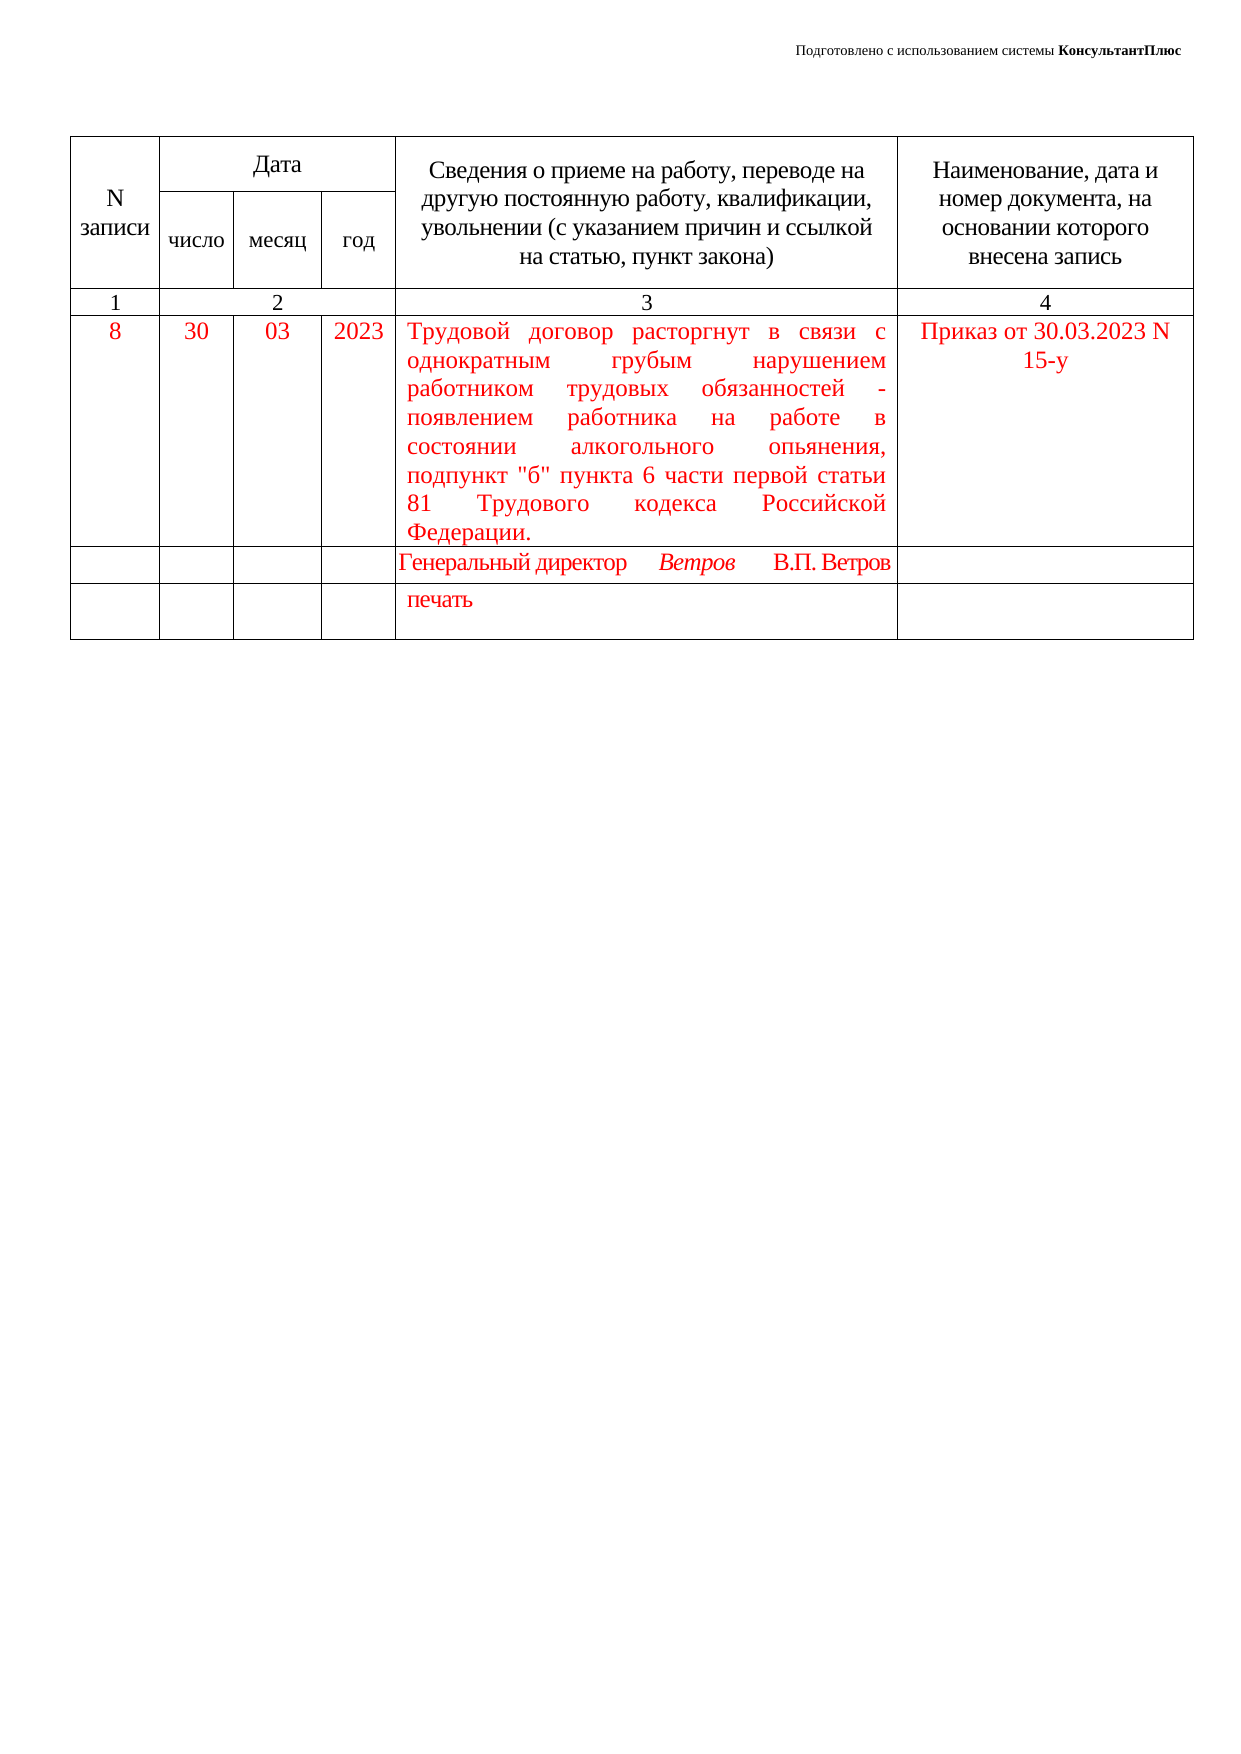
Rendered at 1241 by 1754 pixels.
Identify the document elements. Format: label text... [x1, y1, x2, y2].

table_cell Ветров [647, 547, 750, 583]
table_cell В.П. Ветров [750, 547, 897, 583]
table_cell [322, 584, 395, 639]
table_cell год [322, 192, 395, 288]
table_cell [234, 584, 321, 639]
table_cell [160, 584, 233, 639]
table_cell [71, 547, 159, 583]
table_cell 4 [898, 289, 1193, 315]
table_cell [71, 584, 159, 639]
table_cell [160, 547, 233, 583]
table_header Сведения о приеме на работу, переводе на другую постоянную работу, квалификации, увольнении (с указанием причин и ссылкой на статью, пункт закона) [396, 137, 897, 288]
table_cell Генеральный директор [396, 547, 647, 583]
table_header Дата [160, 137, 395, 191]
table_cell 1 [71, 289, 159, 315]
table_cell месяц [234, 192, 321, 288]
table_cell [234, 547, 321, 583]
table_cell [898, 547, 1193, 583]
table_cell 30 [160, 316, 233, 546]
table_cell число [160, 192, 233, 288]
table_cell 03 [234, 316, 321, 546]
table_cell 3 [396, 289, 897, 315]
table_cell 2 [160, 289, 395, 315]
table_cell [898, 584, 1193, 639]
table_header Наименование, дата и номер документа, на основании которого внесена запись [898, 137, 1193, 288]
table_cell печать [396, 584, 897, 639]
table_cell 2023 [322, 316, 395, 546]
table_cell Трудовой договор расторгнут в связи с однократным грубым нарушением работником трудовых обязанностей - появлением работника на работе в состоянии алкогольного опьянения, подпункт "б" пункта 6 части первой статьи 81 Трудового кодекса Российской Федерации. [396, 316, 897, 546]
table_cell Приказ от 30.03.2023 N 15-у [898, 316, 1193, 546]
table_cell [322, 547, 395, 583]
table_header N записи [71, 137, 159, 288]
table_cell 8 [71, 316, 159, 546]
